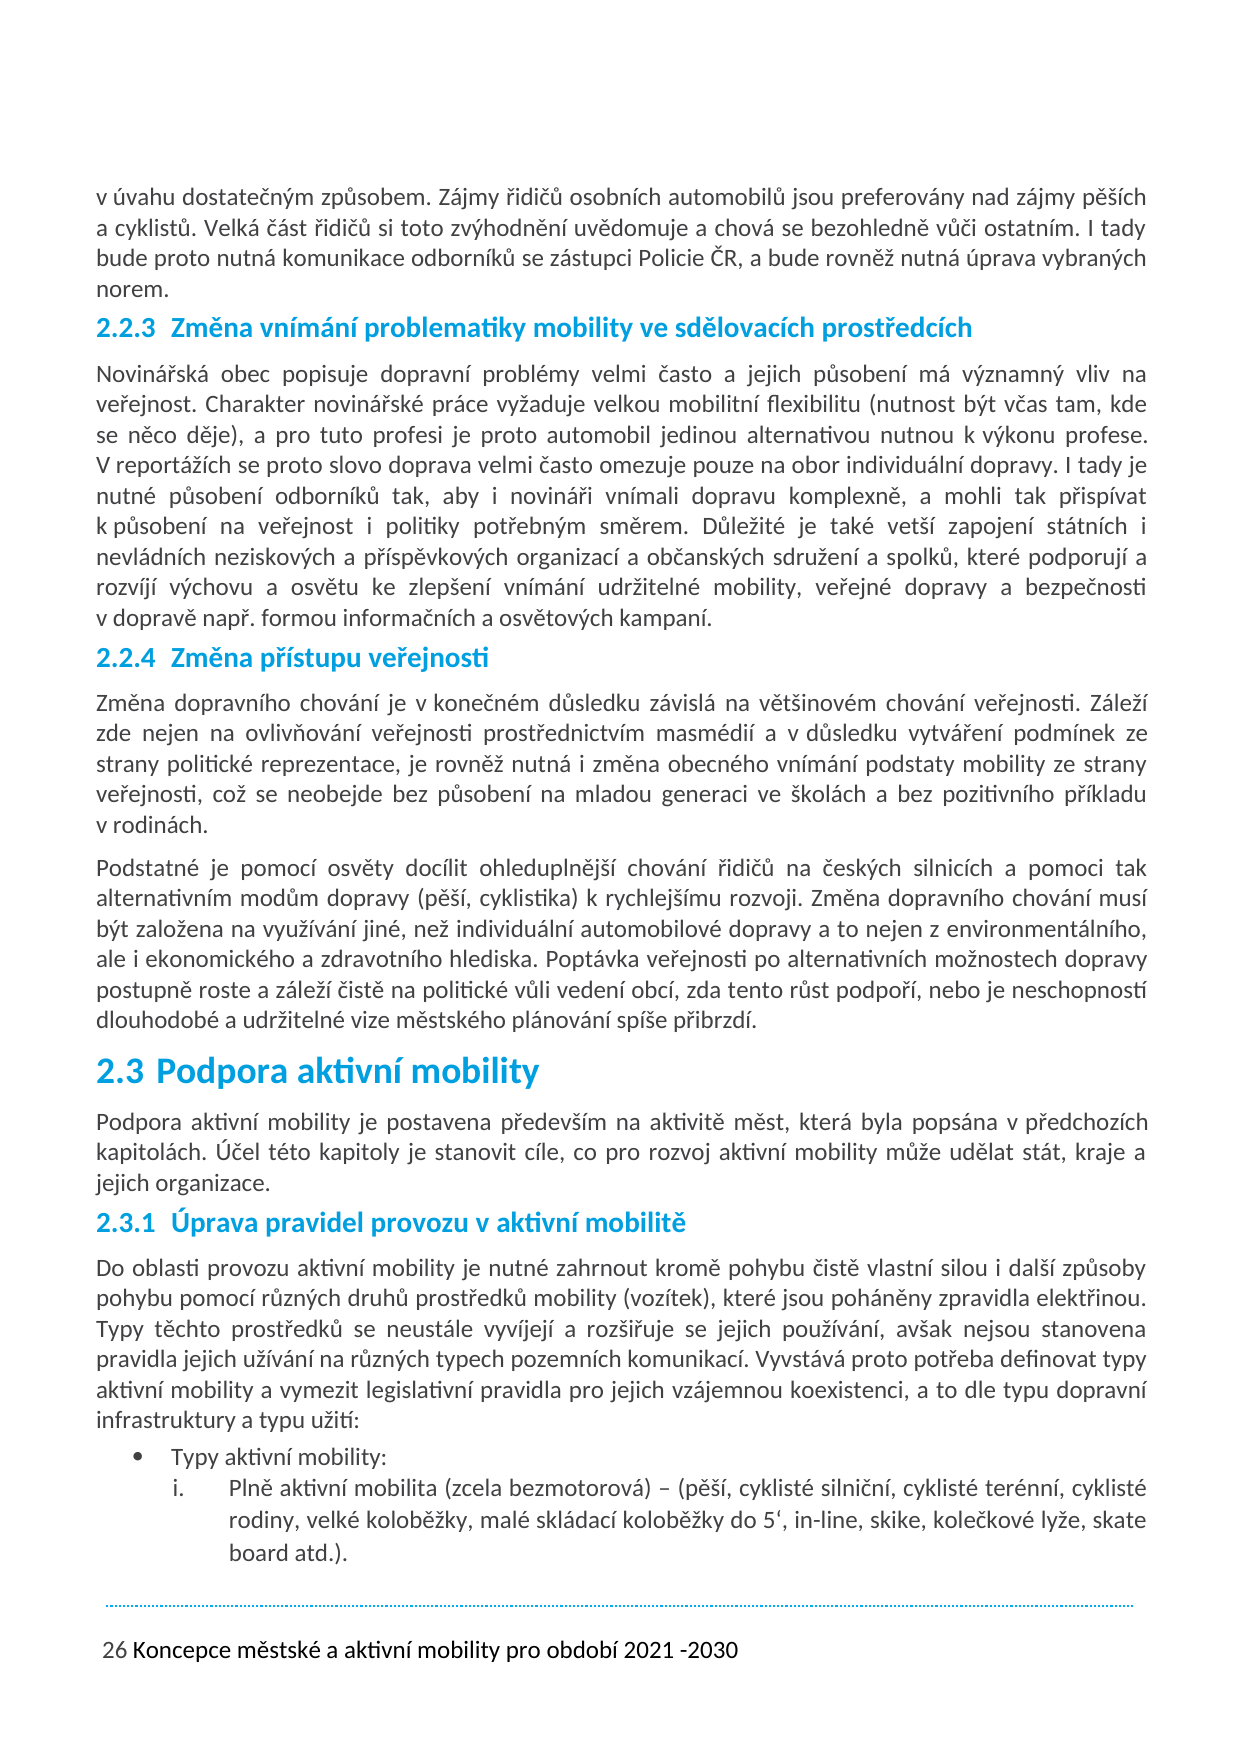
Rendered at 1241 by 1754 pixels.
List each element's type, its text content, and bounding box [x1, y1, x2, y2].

list Plně aktivní mobilita (zcela bezmotorová) – (pěší, cyklisté silniční, cyklisté terénní, cyklisté rodiny, velké koloběžky, malé skládací koloběžky do 5‘, in-line, skike, kolečkové lyže, skate board atd.). [184, 1472, 1148, 1568]
text Změna dopravního chování je v konečném důsledku závislá na většinovém chování veřejnosti. Záleží zde nejen na ovlivňování veřejnosti prostřednictvím masmédií a v důsledku vytváření podmínek ze strany politické reprezentace, je rovněž nutná i změna obecného vnímání podstaty mobility ze strany veřejnosti, což se neobejde bez působení na mladou generaci ve školách a bez pozitivního příkladu v rodinách. [96, 687, 1148, 839]
text Podpora aktivní mobility je postavena především na aktivitě měst, která byla popsána v předchozích kapitolách. Účel této kapitoly je stanovit cíle, co pro rozvoj aktivní mobility může udělat stát, kraje a jejich organizace. [96, 1106, 1148, 1197]
subtitle Podpora aktivní mobility [96, 1047, 1148, 1093]
text Do oblasti provozu aktivní mobility je nutné zahrnout kromě pohybu čistě vlastní silou i další způsoby pohybu pomocí různých druhů prostředků mobility (vozítek), které jsou poháněny zpravidla elektřinou. Typy těchto prostředků se neustále vyvíjejí a rozšiřuje se jejich používání, avšak nejsou stanovena pravidla jejich užívání na různých typech pozemních komunikací. Vyvstává proto potřeba definovat typy aktivní mobility a vymezit legislativní pravidla pro jejich vzájemnou koexistenci, a to dle typu dopravní infrastruktury a typu užití: [96, 1252, 1148, 1435]
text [96, 181, 1148, 303]
subtitle Změna vnímání problematiky mobility ve sdělovacích prostředcích [96, 309, 1148, 345]
subtitle Úprava pravidel provozu v aktivní mobilitě [96, 1204, 1148, 1239]
list Typy aktivní mobility: [133, 1441, 1148, 1472]
text Podstatné je pomocí osvěty docílit ohleduplnější chování řidičů na českých silnicích a pomoci tak alternativním modům dopravy (pěší, cyklistika) k rychlejšímu rozvoji. Změna dopravního chování musí být založena na využívání jiné, než individuální automobilové dopravy a to nejen z environmentálního, ale i ekonomického a zdravotního hlediska. Poptávka veřejnosti po alternativních možnostech dopravy postupně roste a záleží čistě na politické vůli vedení obcí, zda tento růst podpoří, nebo je neschopností dlouhodobé a udržitelné vize městského plánování spíše přibrzdí. [96, 852, 1148, 1035]
text Novinářská obec popisuje dopravní problémy velmi často a jejich působení má významný vliv na veřejnost. Charakter novinářské práce vyžaduje velkou mobilitní flexibilitu (nutnost být včas tam, kde se něco děje), a pro tuto profesi je proto automobil jedinou alternativou nutnou k výkonu profese. V reportážích se proto slovo doprava velmi často omezuje pouze na obor individuální dopravy. I tady je nutné působení odborníků tak, aby i novináři vnímali dopravu komplexně, a mohli tak přispívat k působení na veřejnost i politiky potřebným směrem. Důležité je také vetší zapojení státních i nevládních neziskových a příspěvkových organizací a občanských sdružení a spolků, které podporují a rozvíjí výchovu a osvětu ke zlepšení vnímání udržitelné mobility, veřejné dopravy a bezpečnosti v dopravě např. formou informačních a osvětových kampaní. [96, 358, 1148, 632]
subtitle Změna přístupu veřejnosti [96, 639, 1148, 674]
